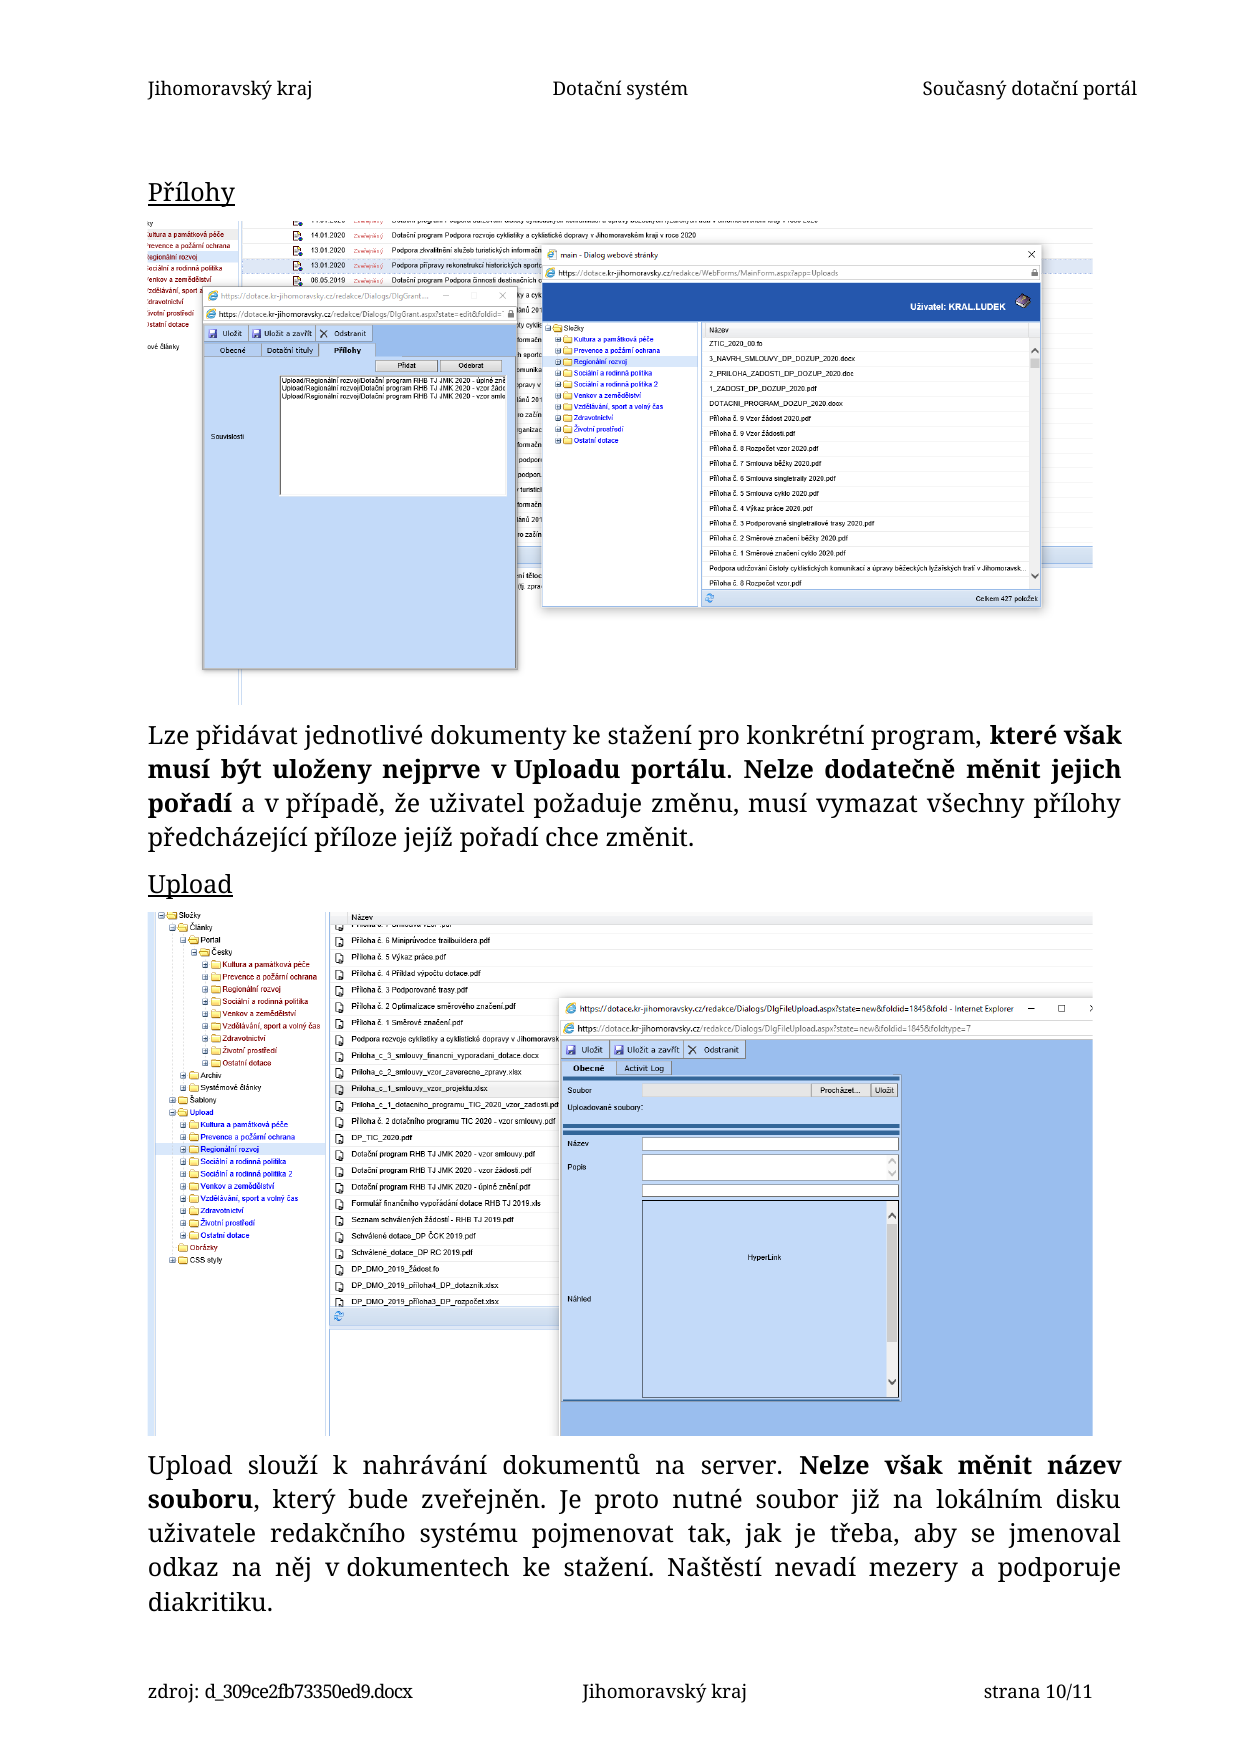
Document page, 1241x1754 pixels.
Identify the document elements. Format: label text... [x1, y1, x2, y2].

picture [147, 912, 1093, 1436]
text Upload slouží k nahrávání dokumentů na server. Nelze však měnit název souboru, který bude zveřejněn. Je proto nutné soubor již na lokálním disku uživatele redakčního systému pojmenovat tak, jak je třeba, aby se jmenoval odkaz na něj v dokumentech ke stažení. Naštěstí nevadí mezery a podporuje diakritiku. [148, 1448, 1122, 1618]
text Lze přidávat jednotlivé dokumenty ke stažení pro konkrétní program, které však musí být uloženy nejprve v Uploadu portálu. Nelze dodatečně měnit jejich pořadí a v případě, že uživatel požaduje změnu, musí vymazat všechny přílohy předcházející příloze jejíž pořadí chce změnit. [148, 717, 1122, 854]
picture [147, 221, 1093, 705]
text Upload [148, 866, 1122, 900]
text Přílohy [148, 175, 1122, 209]
